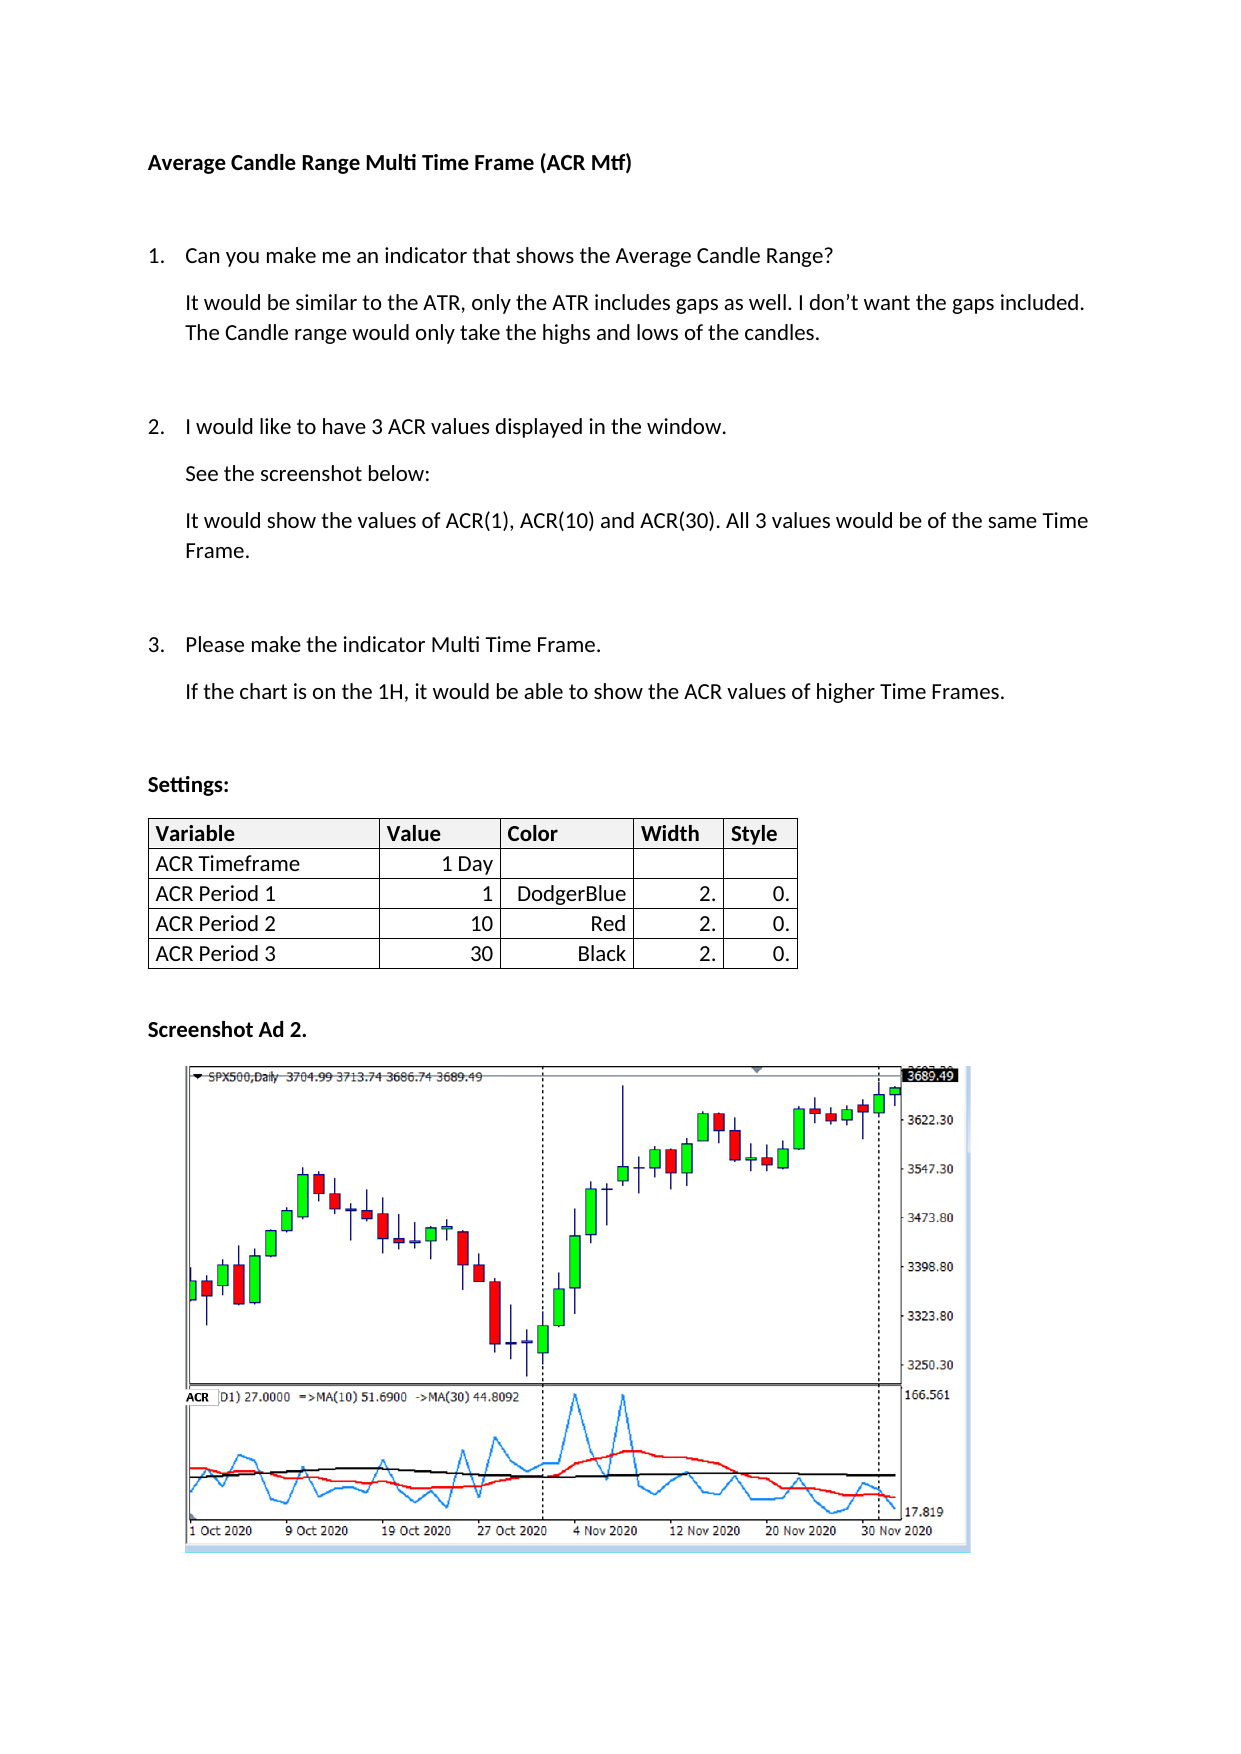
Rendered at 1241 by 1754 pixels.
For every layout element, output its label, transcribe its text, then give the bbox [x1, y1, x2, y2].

table_cell 1 [380, 879, 500, 907]
text Average Candle Range Multi Time Frame (ACR Mtf) [148, 148, 1093, 176]
table_cell [501, 849, 633, 877]
table_cell 1 Day [380, 849, 500, 877]
table_cell DodgerBlue [501, 879, 633, 907]
list I would like to have 3 ACR values displayed in the window. [148, 412, 1093, 440]
table_cell ACR Period 1 [149, 879, 379, 907]
table_cell ACR Timeframe [149, 849, 379, 877]
picture [185, 1062, 971, 1553]
list Can you make me an indicator that shows the Average Candle Range? [148, 241, 1093, 269]
table_header Value [380, 819, 500, 847]
table_cell 2. [634, 909, 723, 937]
table_cell ACR Period 3 [149, 939, 379, 967]
text If the chart is on the 1H, it would be able to show the ACR values of higher Time Frames. [185, 677, 1093, 705]
table_cell [724, 849, 797, 877]
table_cell Black [501, 939, 633, 967]
table_cell 2. [634, 879, 723, 907]
table_cell 0. [724, 879, 797, 907]
table_cell [634, 849, 723, 877]
table_header Variable [149, 819, 379, 847]
table_cell 10 [380, 909, 500, 937]
table_cell 2. [634, 939, 723, 967]
table_cell 0. [724, 939, 797, 967]
text It would be similar to the ATR, only the ATR includes gaps as well. I don’t want the gaps included. The Candle range would only take the highs and lows of the candles. [185, 288, 1093, 346]
table_header Style [724, 819, 797, 847]
text See the screenshot below: [185, 459, 1093, 487]
table_cell 30 [380, 939, 500, 967]
table_header Width [634, 819, 723, 847]
table_cell 0. [724, 909, 797, 937]
table_cell ACR Period 2 [149, 909, 379, 937]
table_cell Red [501, 909, 633, 937]
text Screenshot Ad 2. [148, 1015, 1093, 1043]
text It would show the values of ACR(1), ACR(10) and ACR(30). All 3 values would be of the same Time Frame. [185, 506, 1093, 564]
text Settings: [148, 771, 1093, 798]
list Please make the indicator Multi Time Frame. [148, 630, 1093, 658]
table_header Color [501, 819, 633, 847]
